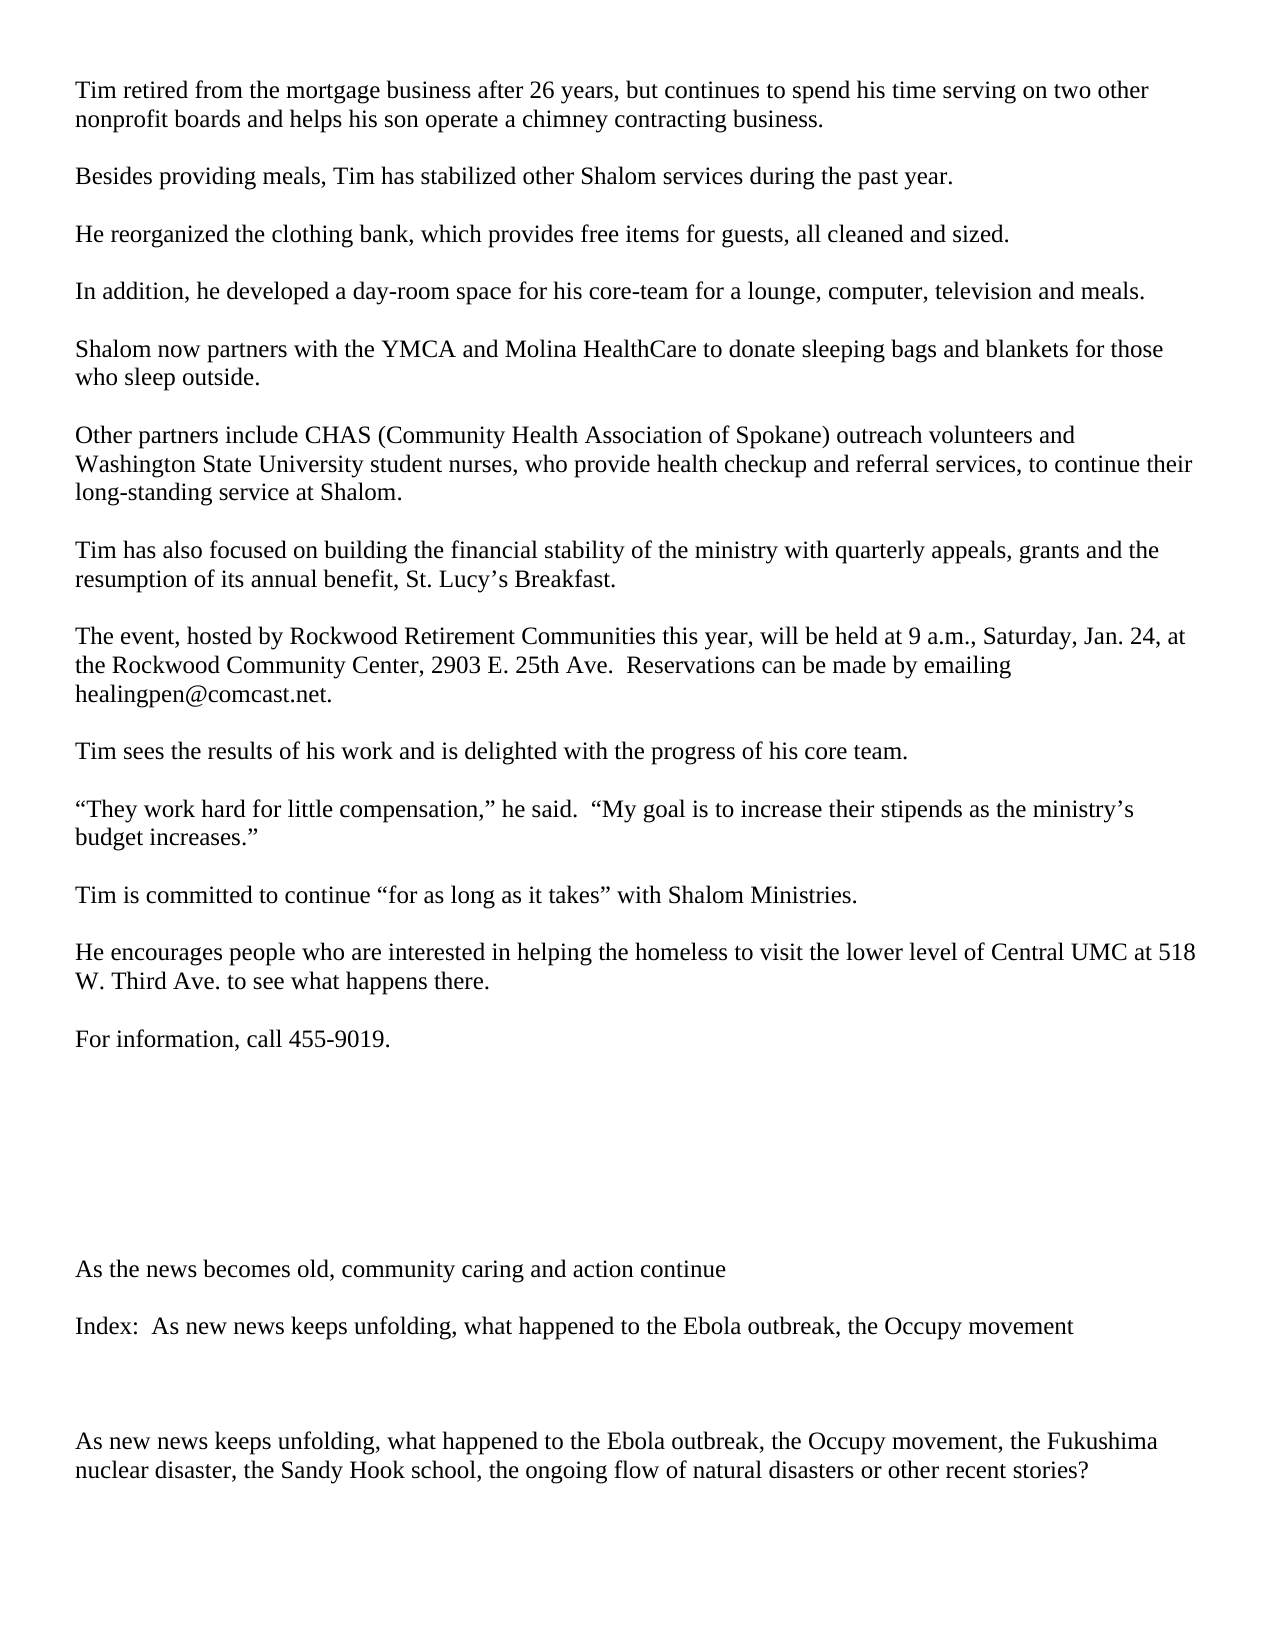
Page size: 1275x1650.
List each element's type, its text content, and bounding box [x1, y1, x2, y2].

text Tim sees the results of his work and is delighted with the progress of his core team. [75, 736, 1200, 765]
text For information, call 455-9019. [75, 1024, 1200, 1052]
text In addition, he developed a day-room space for his core-team for a lounge, computer, television and meals. [75, 276, 1200, 305]
text Index: As new news keeps unfolding, what happened to the Ebola outbreak, the Occupy movement [75, 1311, 1200, 1340]
text He reorganized the clothing bank, which provides free items for guests, all cleaned and sized. [75, 219, 1200, 247]
text As new news keeps unfolding, what happened to the Ebola outbreak, the Occupy movement, the Fukushima nuclear disaster, the Sandy Hook school, the ongoing flow of natural disasters or other recent stories? [75, 1426, 1200, 1484]
text Besides providing meals, Tim has stabilized other Shalom services during the past year. [75, 161, 1200, 190]
text Other partners include CHAS (Community Health Association of Spokane) outreach volunteers and Washington State University student nurses, who provide health checkup and referral services, to continue their long-standing service at Shalom. [75, 420, 1200, 506]
text As the news becomes old, community caring and action continue [75, 1254, 1200, 1282]
text Tim is committed to continue “for as long as it takes” with Shalom Ministries. [75, 880, 1200, 909]
text Shalom now partners with the YMCA and Molina HealthCare to donate sleeping bags and blankets for those who sleep outside. [75, 334, 1200, 391]
text “They work hard for little compensation,” he said. “My goal is to increase their stipends as the ministry’s budget increases.” [75, 794, 1200, 851]
text He encourages people who are interested in helping the homeless to visit the lower level of Central UMC at 518 W. Third Ave. to see what happens there. [75, 937, 1200, 995]
text Tim has also focused on building the financial stability of the ministry with quarterly appeals, grants and the resumption of its annual benefit, St. Lucy’s Breakfast. [75, 535, 1200, 592]
text The event, hosted by Rockwood Retirement Communities this year, will be held at 9 a.m., Saturday, Jan. 24, at the Rockwood Community Center, 2903 E. 25th Ave. Reservations can be made by emailing healingpen@comcast.net. [75, 621, 1200, 707]
text Tim retired from the mortgage business after 26 years, but continues to spend his time serving on two other nonprofit boards and helps his son operate a chimney contracting business. [75, 75, 1200, 132]
